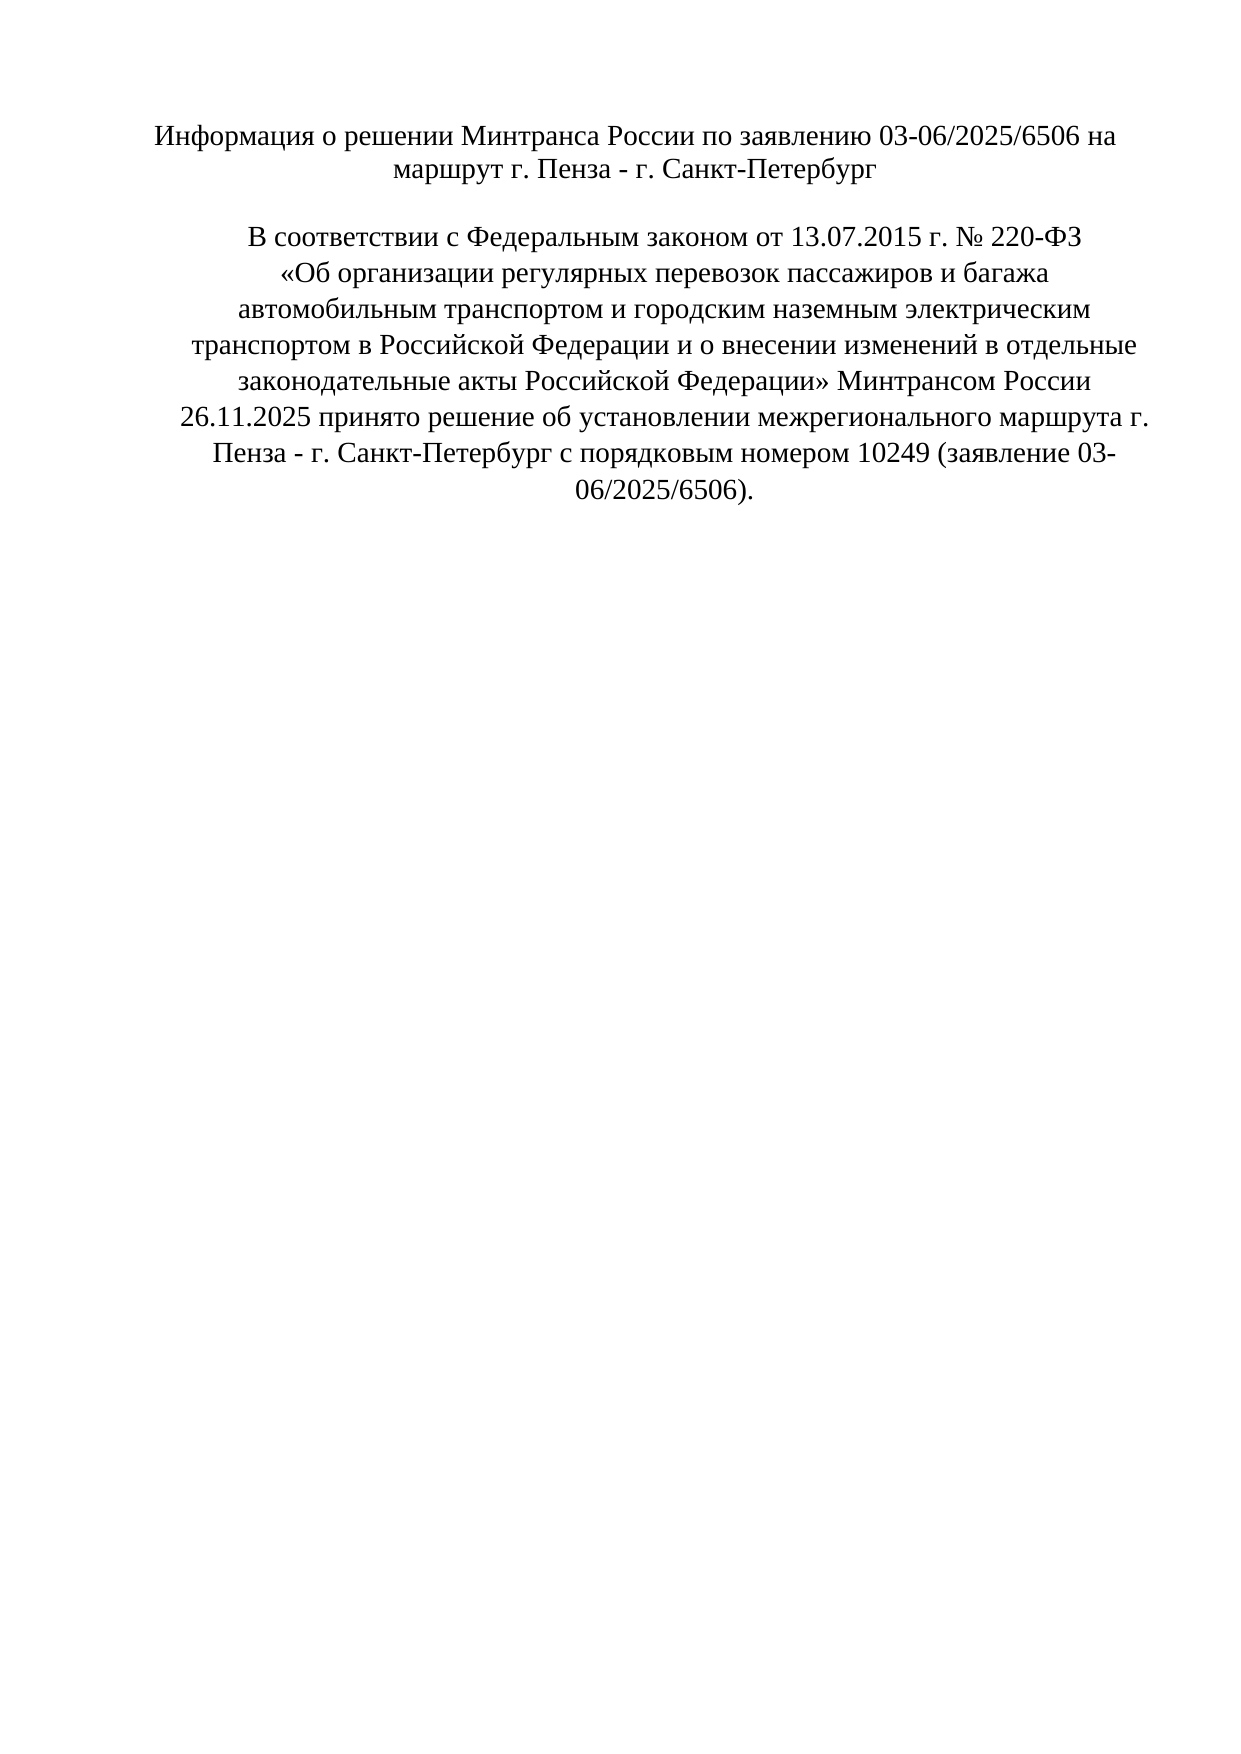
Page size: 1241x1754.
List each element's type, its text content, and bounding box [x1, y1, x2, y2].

text В соответствии с Федеральным законом от 13.07.2015 г. № 220-ФЗ «Об организации регулярных перевозок пассажиров и багажа автомобильным транспортом и городским наземным электрическим транспортом в Российской Федерации и о внесении изменений в отдельные законодательные акты Российской Федерации» Минтрансом России 26.11.2025 принято решение об установлении межрегионального маршрута г. Пенза - г. Санкт-Петербург с порядковым номером 10249 (заявление 03-06/2025/6506). [177, 219, 1152, 505]
text Информация о решении Минтранса России по заявлению 03-06/2025/6506 на маршрут г. Пенза - г. Санкт-Петербург [118, 118, 1152, 185]
